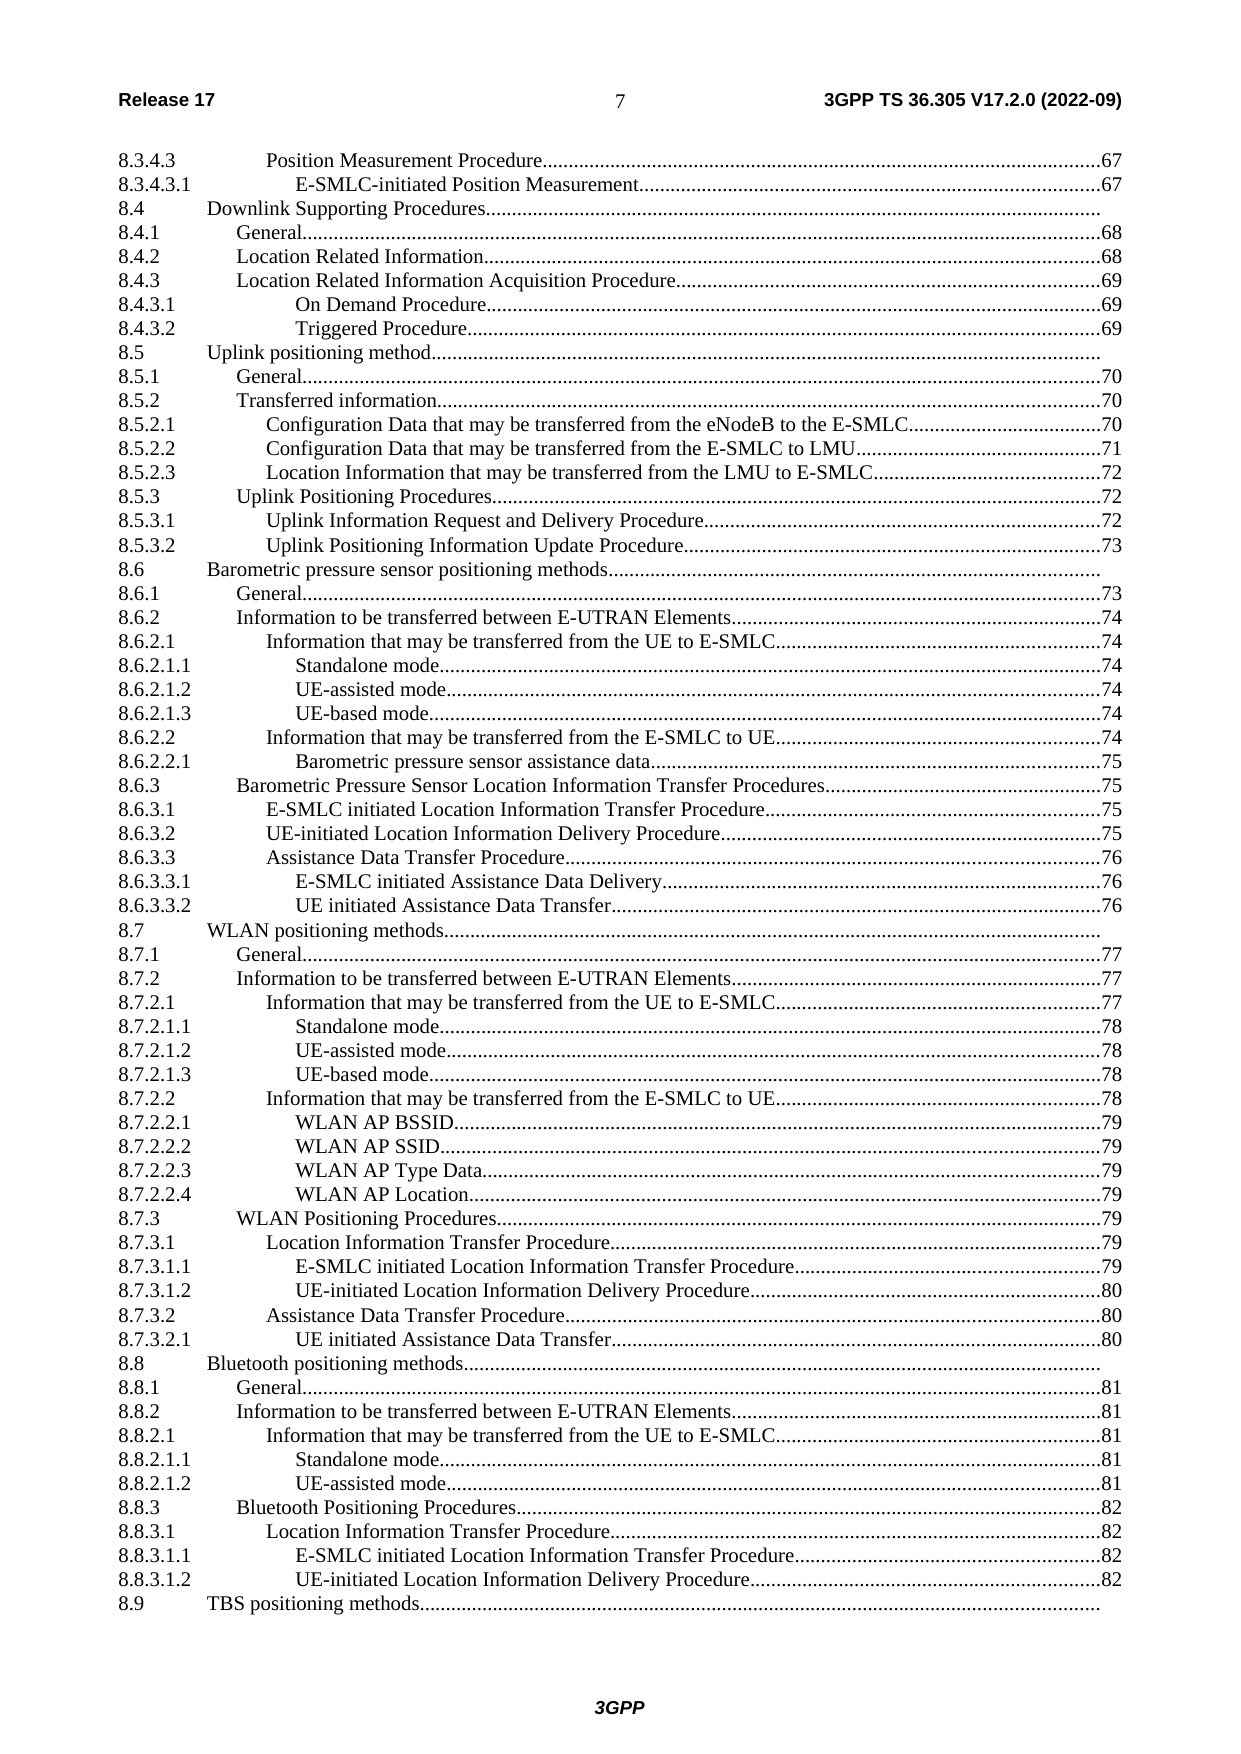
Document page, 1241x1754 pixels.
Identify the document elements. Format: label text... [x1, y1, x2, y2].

text 8.7.2.2.2 WLAN AP SSID 79 [118, 1134, 1122, 1158]
text 8.4 Downlink Supporting Procedures 68 [118, 196, 1078, 220]
text 8.6.2.1 Information that may be transferred from the UE to E-SMLC 74 [118, 629, 1122, 653]
text 8.7.1 General 77 [118, 942, 1122, 966]
text 8.8.3.1.1 E-SMLC initiated Location Information Transfer Procedure 82 [118, 1543, 1122, 1567]
text 8.3.4.3.1 E-SMLC-initiated Position Measurement 67 [118, 172, 1122, 196]
text 8.7 WLAN positioning methods 77 [118, 917, 1078, 942]
text 8.7.3 WLAN Positioning Procedures 79 [118, 1206, 1122, 1230]
text 8.5.3.2 Uplink Positioning Information Update Procedure 73 [118, 532, 1122, 557]
text 8.8.1 General 81 [118, 1375, 1122, 1399]
text 8.7.2.2.1 WLAN AP BSSID 79 [118, 1110, 1122, 1134]
text 8.5.2.3 Location Information that may be transferred from the LMU to E-SMLC 72 [118, 460, 1122, 484]
text 8.7.3.1.2 UE-initiated Location Information Delivery Procedure 80 [118, 1278, 1122, 1302]
text 8.6.3.1 E-SMLC initiated Location Information Transfer Procedure 75 [118, 797, 1122, 821]
text 8.6.3.3.2 UE initiated Assistance Data Transfer 76 [118, 893, 1122, 917]
text 8.7.3.2.1 UE initiated Assistance Data Transfer 80 [118, 1327, 1122, 1351]
text 8.7.3.1 Location Information Transfer Procedure 79 [118, 1230, 1122, 1254]
text 8.4.3 Location Related Information Acquisition Procedure 69 [118, 268, 1122, 292]
text 8.6.2.2.1 Barometric pressure sensor assistance data 75 [118, 749, 1122, 773]
text 8.7.2.2.3 WLAN AP Type Data 79 [118, 1158, 1122, 1182]
text 8.7.3.1.1 E-SMLC initiated Location Information Transfer Procedure 79 [118, 1254, 1122, 1278]
text 8.8 Bluetooth positioning methods 81 [118, 1351, 1078, 1375]
text 8.6.2.1.1 Standalone mode 74 [118, 653, 1122, 677]
text 8.6.3.3 Assistance Data Transfer Procedure 76 [118, 845, 1122, 869]
text 8.5.1 General 70 [118, 364, 1122, 388]
text 8.3.4.3 Position Measurement Procedure 67 [118, 147, 1122, 172]
text 8.7.2.1.3 UE-based mode 78 [118, 1062, 1122, 1086]
text 8.4.3.2 Triggered Procedure 69 [118, 316, 1122, 340]
text 8.5.2.1 Configuration Data that may be transferred from the eNodeB to the E-SMLC 70 [118, 412, 1122, 436]
text 8.7.2.1 Information that may be transferred from the UE to E-SMLC 77 [118, 990, 1122, 1014]
text 8.6.2.1.2 UE-assisted mode 74 [118, 677, 1122, 701]
text 8.5 Uplink positioning method 70 [118, 340, 1078, 364]
text 8.4.3.1 On Demand Procedure 69 [118, 292, 1122, 316]
text 8.7.2.1.2 UE-assisted mode 78 [118, 1038, 1122, 1062]
text 8.7.2.1.1 Standalone mode 78 [118, 1014, 1122, 1038]
text 8.7.2.2.4 WLAN AP Location 79 [118, 1182, 1122, 1206]
text 8.6.2 Information to be transferred between E-UTRAN Elements 74 [118, 605, 1122, 629]
text 8.8.3.1 Location Information Transfer Procedure 82 [118, 1519, 1122, 1543]
text 8.8.2.1.2 UE-assisted mode 81 [118, 1471, 1122, 1495]
text 8.6.1 General 73 [118, 581, 1122, 605]
text 8.9 TBS positioning methods 83 [118, 1591, 1078, 1615]
text 8.5.3.1 Uplink Information Request and Delivery Procedure 72 [118, 508, 1122, 532]
text 8.5.2 Transferred information 70 [118, 388, 1122, 412]
text 8.6.3.2 UE-initiated Location Information Delivery Procedure 75 [118, 821, 1122, 845]
text 8.7.3.2 Assistance Data Transfer Procedure 80 [118, 1302, 1122, 1327]
text 8.5.3 Uplink Positioning Procedures 72 [118, 484, 1122, 508]
text 8.4.2 Location Related Information 68 [118, 244, 1122, 268]
text 8.8.3 Bluetooth Positioning Procedures 82 [118, 1495, 1122, 1519]
text 8.6 Barometric pressure sensor positioning methods 73 [118, 557, 1078, 581]
text 8.5.2.2 Configuration Data that may be transferred from the E-SMLC to LMU 71 [118, 436, 1122, 460]
text 8.6.2.2 Information that may be transferred from the E-SMLC to UE 74 [118, 725, 1122, 749]
text 8.6.3.3.1 E-SMLC initiated Assistance Data Delivery 76 [118, 869, 1122, 893]
text 8.8.2.1.1 Standalone mode 81 [118, 1447, 1122, 1471]
text 8.7.2.2 Information that may be transferred from the E-SMLC to UE 78 [118, 1086, 1122, 1110]
text 8.7.2 Information to be transferred between E-UTRAN Elements 77 [118, 966, 1122, 990]
text 8.6.2.1.3 UE-based mode 74 [118, 701, 1122, 725]
text 8.8.2 Information to be transferred between E-UTRAN Elements 81 [118, 1399, 1122, 1423]
text 8.8.3.1.2 UE-initiated Location Information Delivery Procedure 82 [118, 1567, 1122, 1591]
text 8.8.2.1 Information that may be transferred from the UE to E-SMLC 81 [118, 1423, 1122, 1447]
text 8.4.1 General 68 [118, 220, 1122, 244]
text 8.6.3 Barometric Pressure Sensor Location Information Transfer Procedures 75 [118, 773, 1122, 797]
